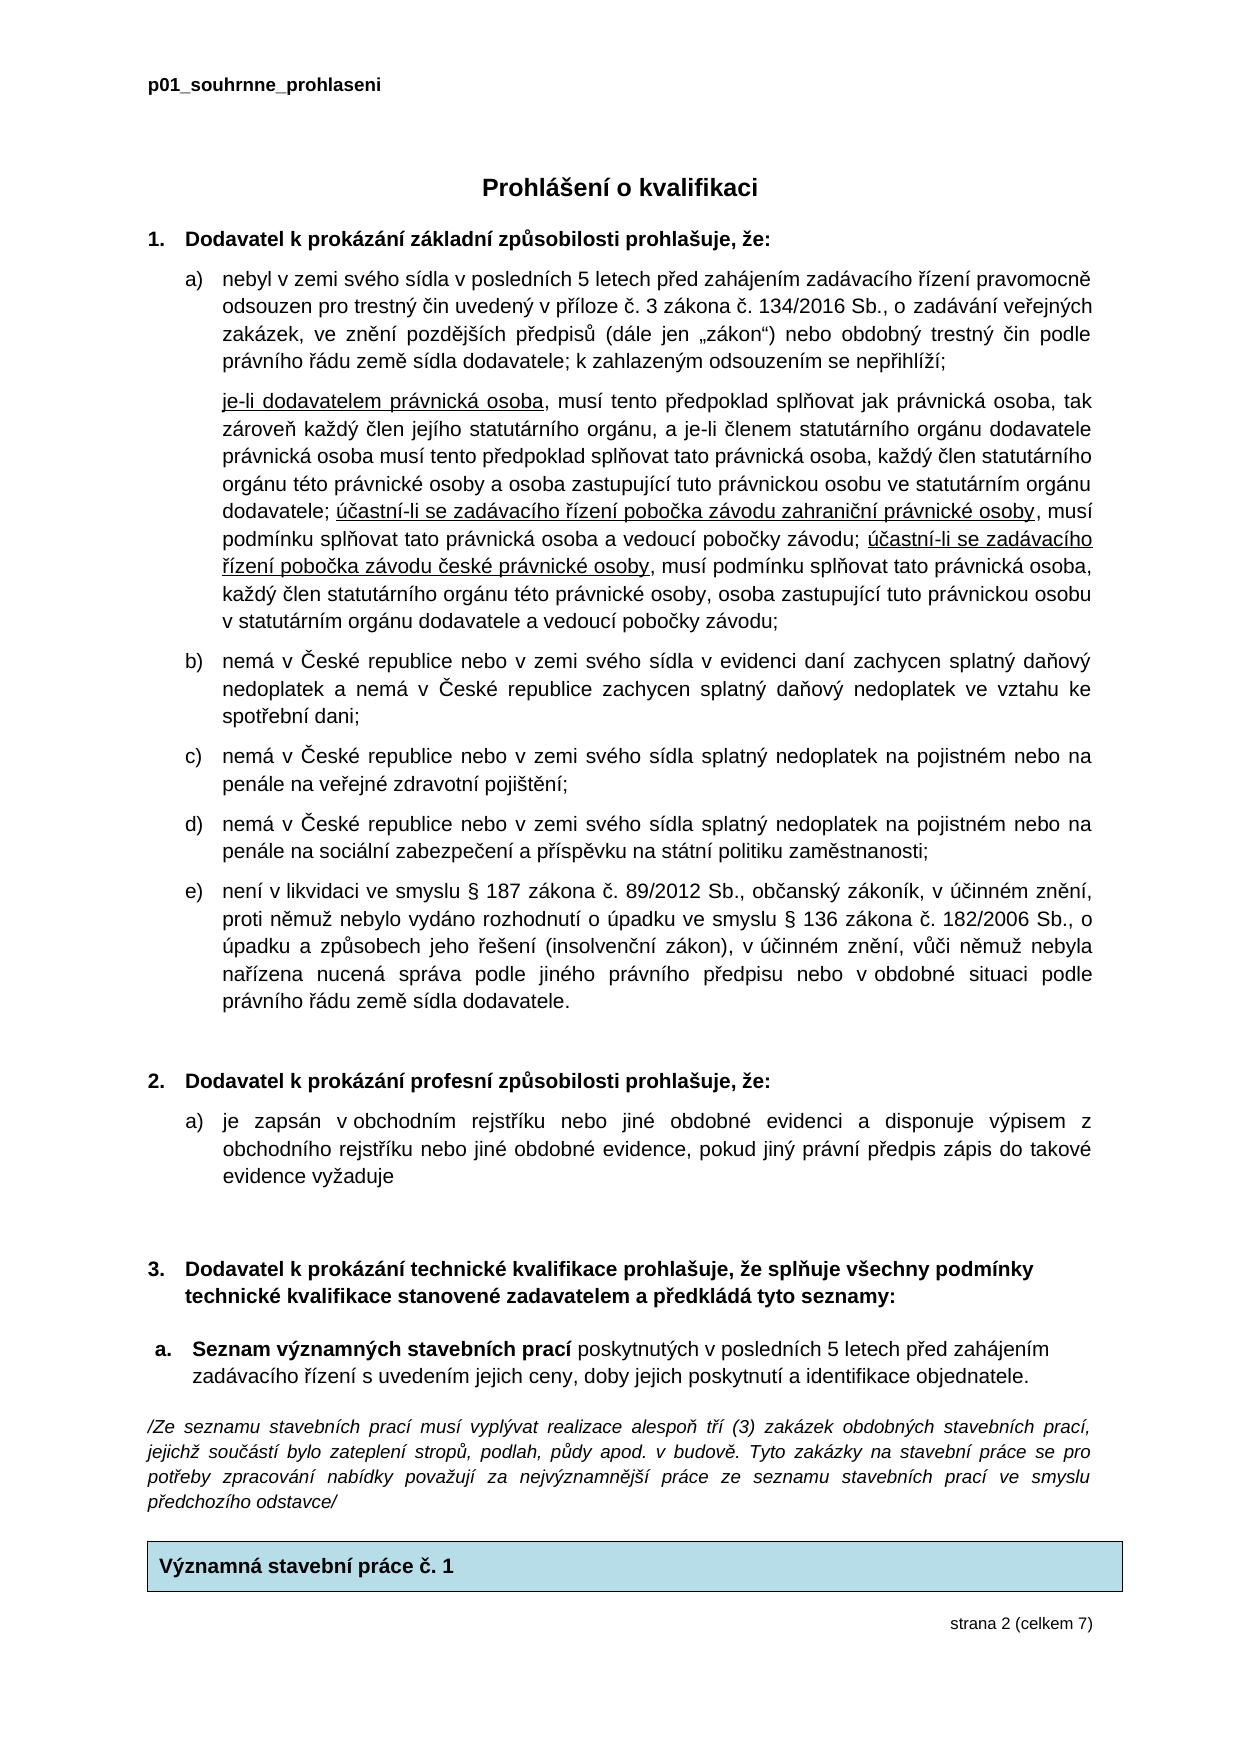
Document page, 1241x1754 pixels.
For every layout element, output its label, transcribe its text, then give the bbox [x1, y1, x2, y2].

list nemá v České republice nebo v zemi svého sídla splatný nedoplatek na pojistném nebo na penále na veřejné zdravotní pojištění; [185, 744, 1093, 795]
table_header Významná stavební práce č. 1 [148, 1542, 1122, 1591]
list Dodavatel k prokázání technické kvalifikace prohlašuje, že splňuje všechny podmínky technické kvalifikace stanovené zadavatelem a předkládá tyto seznamy: [148, 1256, 1093, 1308]
list nebyl v zemi svého sídla v posledních 5 letech před zahájením zadávacího řízení pravomocně odsouzen pro trestný čin uvedený v příloze č. 3 zákona č. 134/2016 Sb., o zadávání veřejných zakázek, ve znění pozdějších předpisů (dále jen „zákon“) nebo obdobný trestný čin podle právního řádu země sídla dodavatele; k zahlazeným odsouzením se nepřihlíží; [185, 266, 1093, 373]
list nemá v České republice nebo v zemi svého sídla v evidenci daní zachycen splatný daňový nedoplatek a nemá v České republice zachycen splatný daňový nedoplatek ve vztahu ke spotřební dani; [185, 649, 1093, 728]
list je zapsán v obchodním rejstříku nebo jiné obdobné evidenci a disponuje výpisem z obchodního rejstříku nebo jiné obdobné evidence, pokud jiný právní předpis zápis do takové evidence vyžaduje [185, 1109, 1093, 1188]
list je-li dodavatelem právnická osoba, musí tento předpoklad splňovat jak právnická osoba, tak zároveň každý člen jejího statutárního orgánu, a je-li členem statutárního orgánu dodavatele právnická osoba musí tento předpoklad splňovat tato právnická osoba, každý člen statutárního orgánu této právnické osoby a osoba zastupující tuto právnickou osobu ve statutárním orgánu dodavatele; účastní-li se zadávacího řízení pobočka závodu zahraniční právnické osoby, musí podmínku splňovat tato právnická osoba a vedoucí pobočky závodu; účastní-li se zadávacího řízení pobočka závodu české právnické osoby, musí podmínku splňovat tato právnická osoba, každý člen statutárního orgánu této právnické osoby, osoba zastupující tuto právnickou osobu v statutárním orgánu dodavatele a vedoucí pobočky závodu; [222, 389, 1093, 633]
text /Ze seznamu stavebních prací musí vyplývat realizace alespoň tří (3) zakázek obdobných stavebních prací, jejichž součástí bylo zateplení stropů, podlah, půdy apod. v budově. Tyto zakázky na stavební práce se pro potřeby zpracování nabídky považují za nejvýznamnější práce ze seznamu stavebních prací ve smyslu předchozího odstavce/ [148, 1416, 1093, 1512]
list Dodavatel k prokázání základní způsobilosti prohlašuje, že: [148, 226, 1093, 250]
list Seznam významných stavebních prací poskytnutých v posledních 5 letech před zahájením zadávacího řízení s uvedením jejich ceny, doby jejich poskytnutí a identifikace objednatele. [154, 1336, 1093, 1388]
list Dodavatel k prokázání profesní způsobilosti prohlašuje, že: [148, 1069, 1093, 1093]
list nemá v České republice nebo v zemi svého sídla splatný nedoplatek na pojistném nebo na penále na sociální zabezpečení a příspěvku na státní politiku zaměstnanosti; [185, 811, 1093, 863]
text Prohlášení o kvalifikaci [148, 173, 1093, 201]
list není v likvidaci ve smyslu § 187 zákona č. 89/2012 Sb., občanský zákoník, v účinném znění, proti němuž nebylo vydáno rozhodnutí o úpadku ve smyslu § 136 zákona č. 182/2006 Sb., o úpadku a způsobech jeho řešení (insolvenční zákon), v účinném znění, vůči němuž nebyla nařízena nucená správa podle jiného právního předpisu nebo v obdobné situaci podle právního řádu země sídla dodavatele. [185, 879, 1093, 1013]
